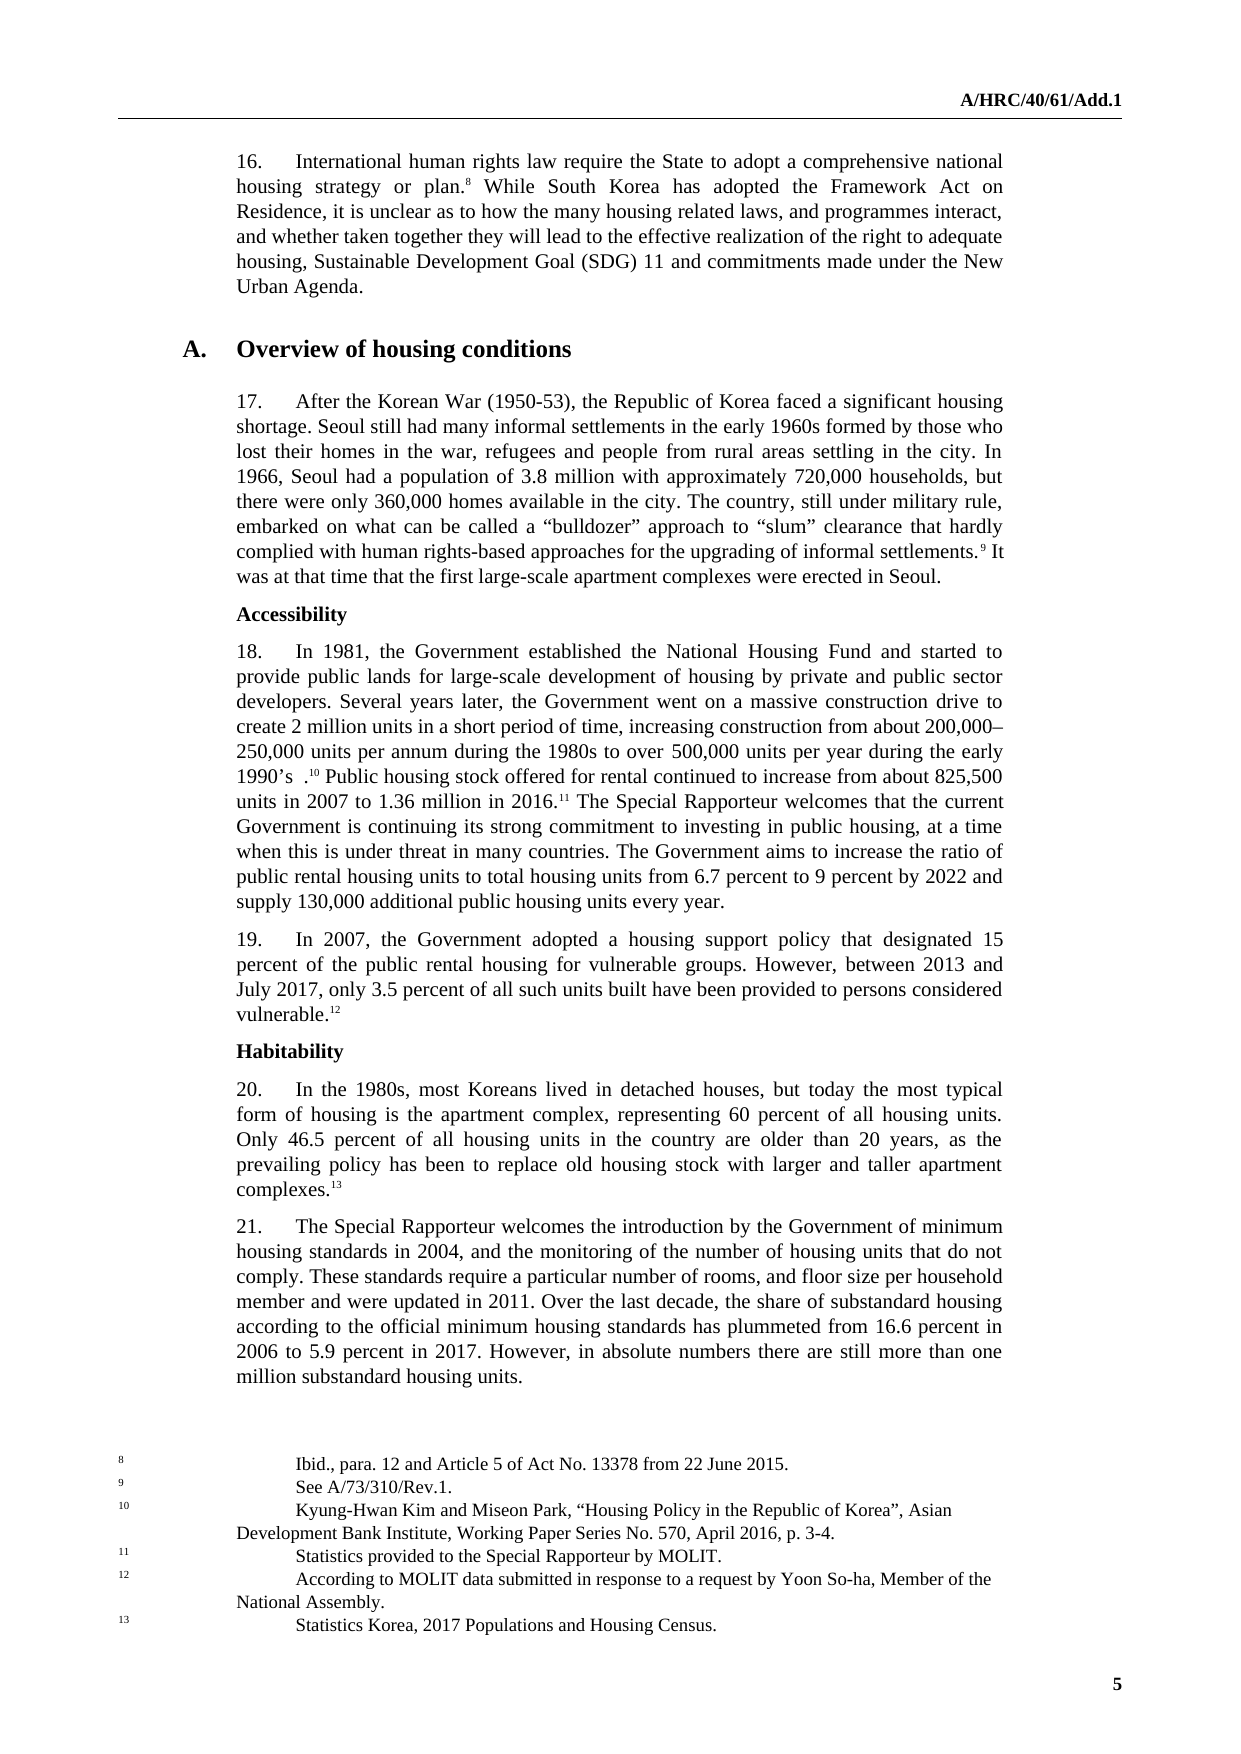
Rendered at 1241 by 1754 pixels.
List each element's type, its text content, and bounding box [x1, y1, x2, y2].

text Habitability [236, 1038, 1004, 1063]
text Accessibility [236, 601, 1004, 626]
text 17. After the Korean War (1950-53), the Republic of Korea faced a significant housing shortage. Seoul still had many informal settlements in the early 1960s formed by those who lost their homes in the war, refugees and people from rural areas settling in the city. In 1966, Seoul had a population of 3.8 million with approximately 720,000 households, but there were only 360,000 homes available in the city. The country, still under military rule, embarked on what can be called a “bulldozer” approach to “slum” clearance that hardly complied with human rights-based approaches for the upgrading of informal settlements. It was at that time that the first large-scale apartment complexes were erected in Seoul. [236, 388, 1004, 588]
text 16. International human rights law require the State to adopt a comprehensive national housing strategy or plan. While South Korea has adopted the Framework Act on Residence, it is unclear as to how the many housing related laws, and programmes interact, and whether taken together they will lead to the effective realization of the right to adequate housing, Sustainable Development Goal (SDG) 11 and commitments made under the New Urban Agenda. [236, 148, 1004, 298]
text 18. In 1981, the Government established the National Housing Fund and started to provide public lands for large-scale development of housing by private and public sector developers. Several years later, the Government went on a massive construction drive to create 2 million units in a short period of time, increasing construction from about 200,000–250,000 units per annum during the 1980s to over 500,000 units per year during the early 1990’s . Public housing stock offered for rental continued to increase from about 825,500 units in 2007 to 1.36 million in 2016. The Special Rapporteur welcomes that the current Government is continuing its strong commitment to investing in public housing, at a time when this is under threat in many countries. The Government aims to increase the ratio of public rental housing units to total housing units from 6.7 percent to 9 percent by 2022 and supply 130,000 additional public housing units every year. [236, 638, 1004, 913]
text 20. In the 1980s, most Koreans lived in detached houses, but today the most typical form of housing is the apartment complex, representing 60 percent of all housing units. Only 46.5 percent of all housing units in the country are older than 20 years, as the prevailing policy has been to replace old housing stock with larger and taller apartment complexes. [236, 1076, 1004, 1201]
text 21. The Special Rapporteur welcomes the introduction by the Government of minimum housing standards in 2004, and the monitoring of the number of housing units that do not comply. These standards require a particular number of rooms, and floor size per household member and were updated in 2011. Over the last decade, the share of substandard housing according to the official minimum housing standards has plummeted from 16.6 percent in 2006 to 5.9 percent in 2017. However, in absolute numbers there are still more than one million substandard housing units. [236, 1213, 1004, 1388]
text 19. In 2007, the Government adopted a housing support policy that designated 15 percent of the public rental housing for vulnerable groups. However, between 2013 and July 2017, only 3.5 percent of all such units built have been provided to persons considered vulnerable. [236, 926, 1004, 1026]
text A. Overview of housing conditions [118, 335, 1004, 363]
